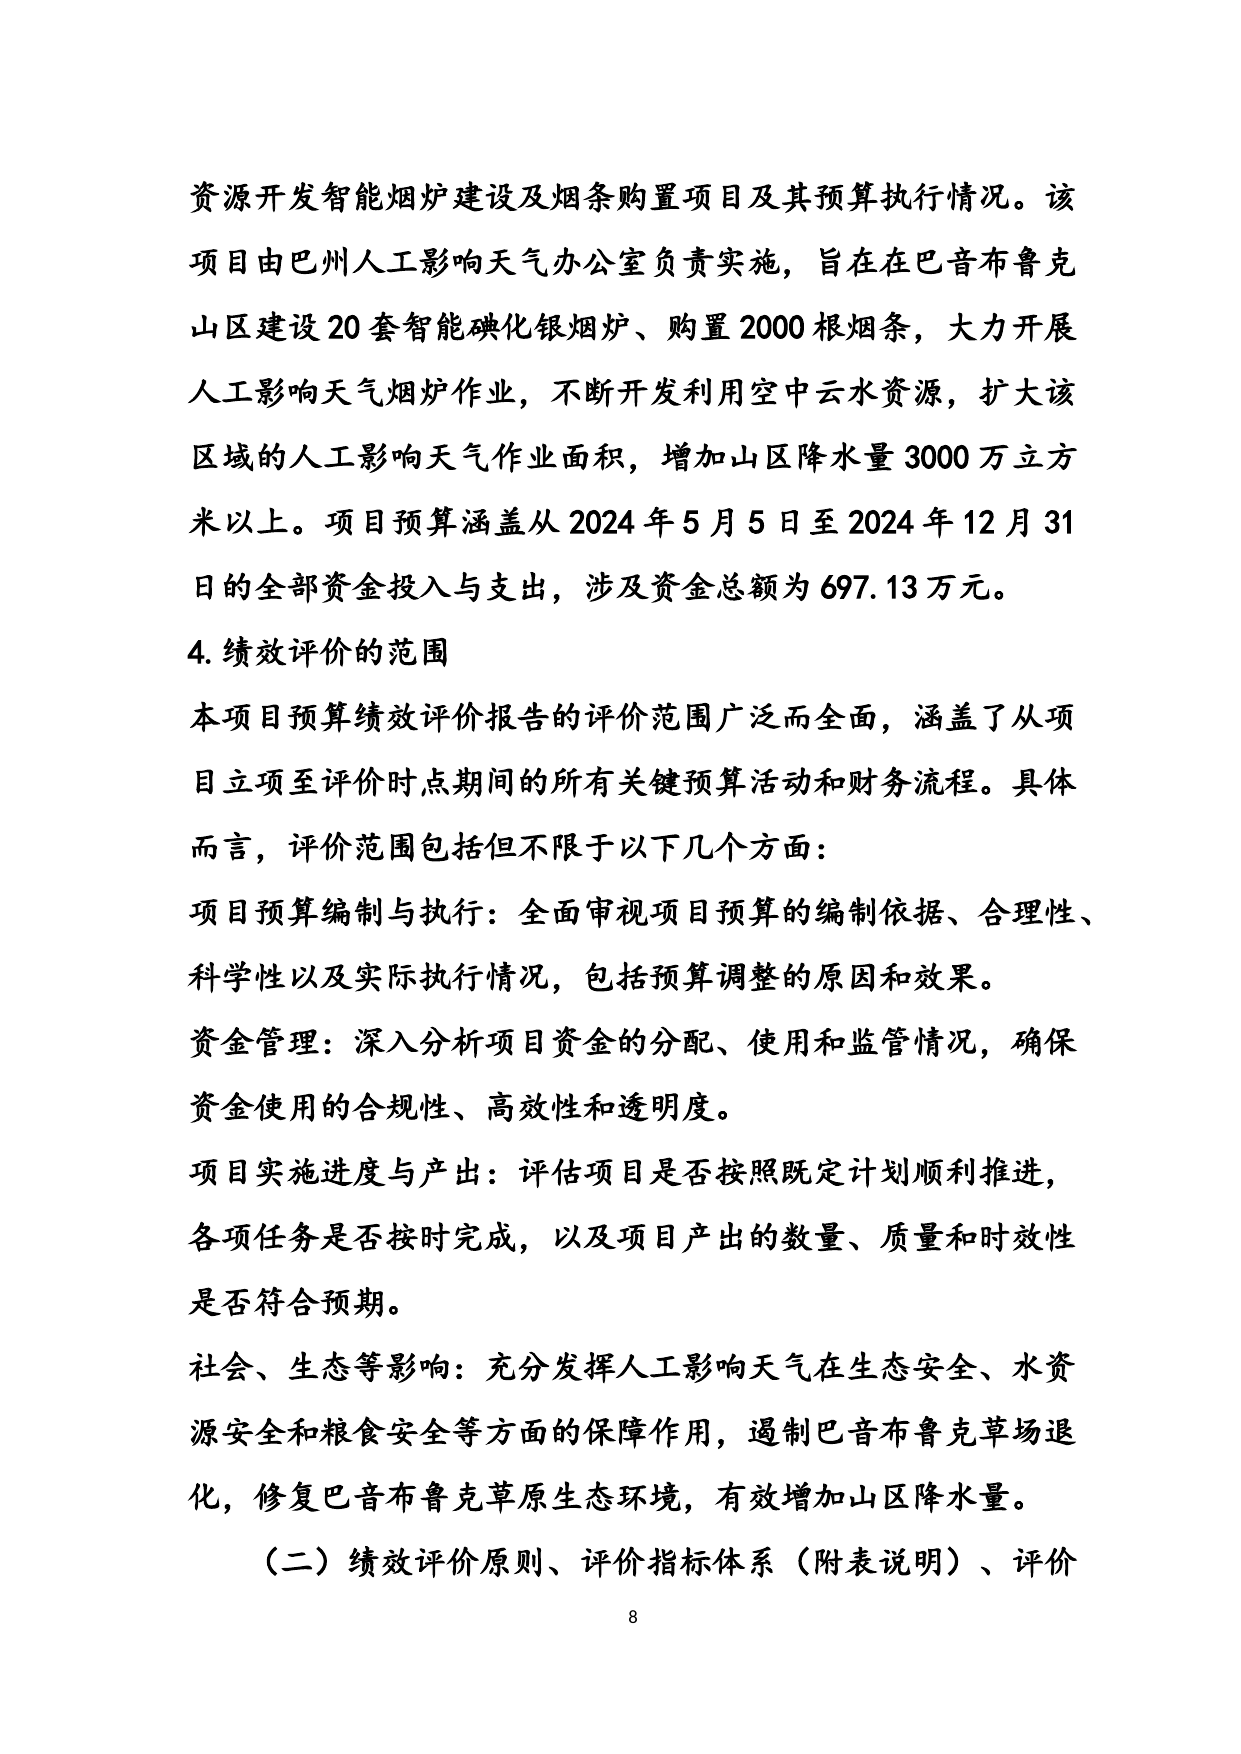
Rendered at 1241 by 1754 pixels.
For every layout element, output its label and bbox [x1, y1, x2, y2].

text [187, 1527, 1078, 1592]
text [187, 162, 1078, 1527]
